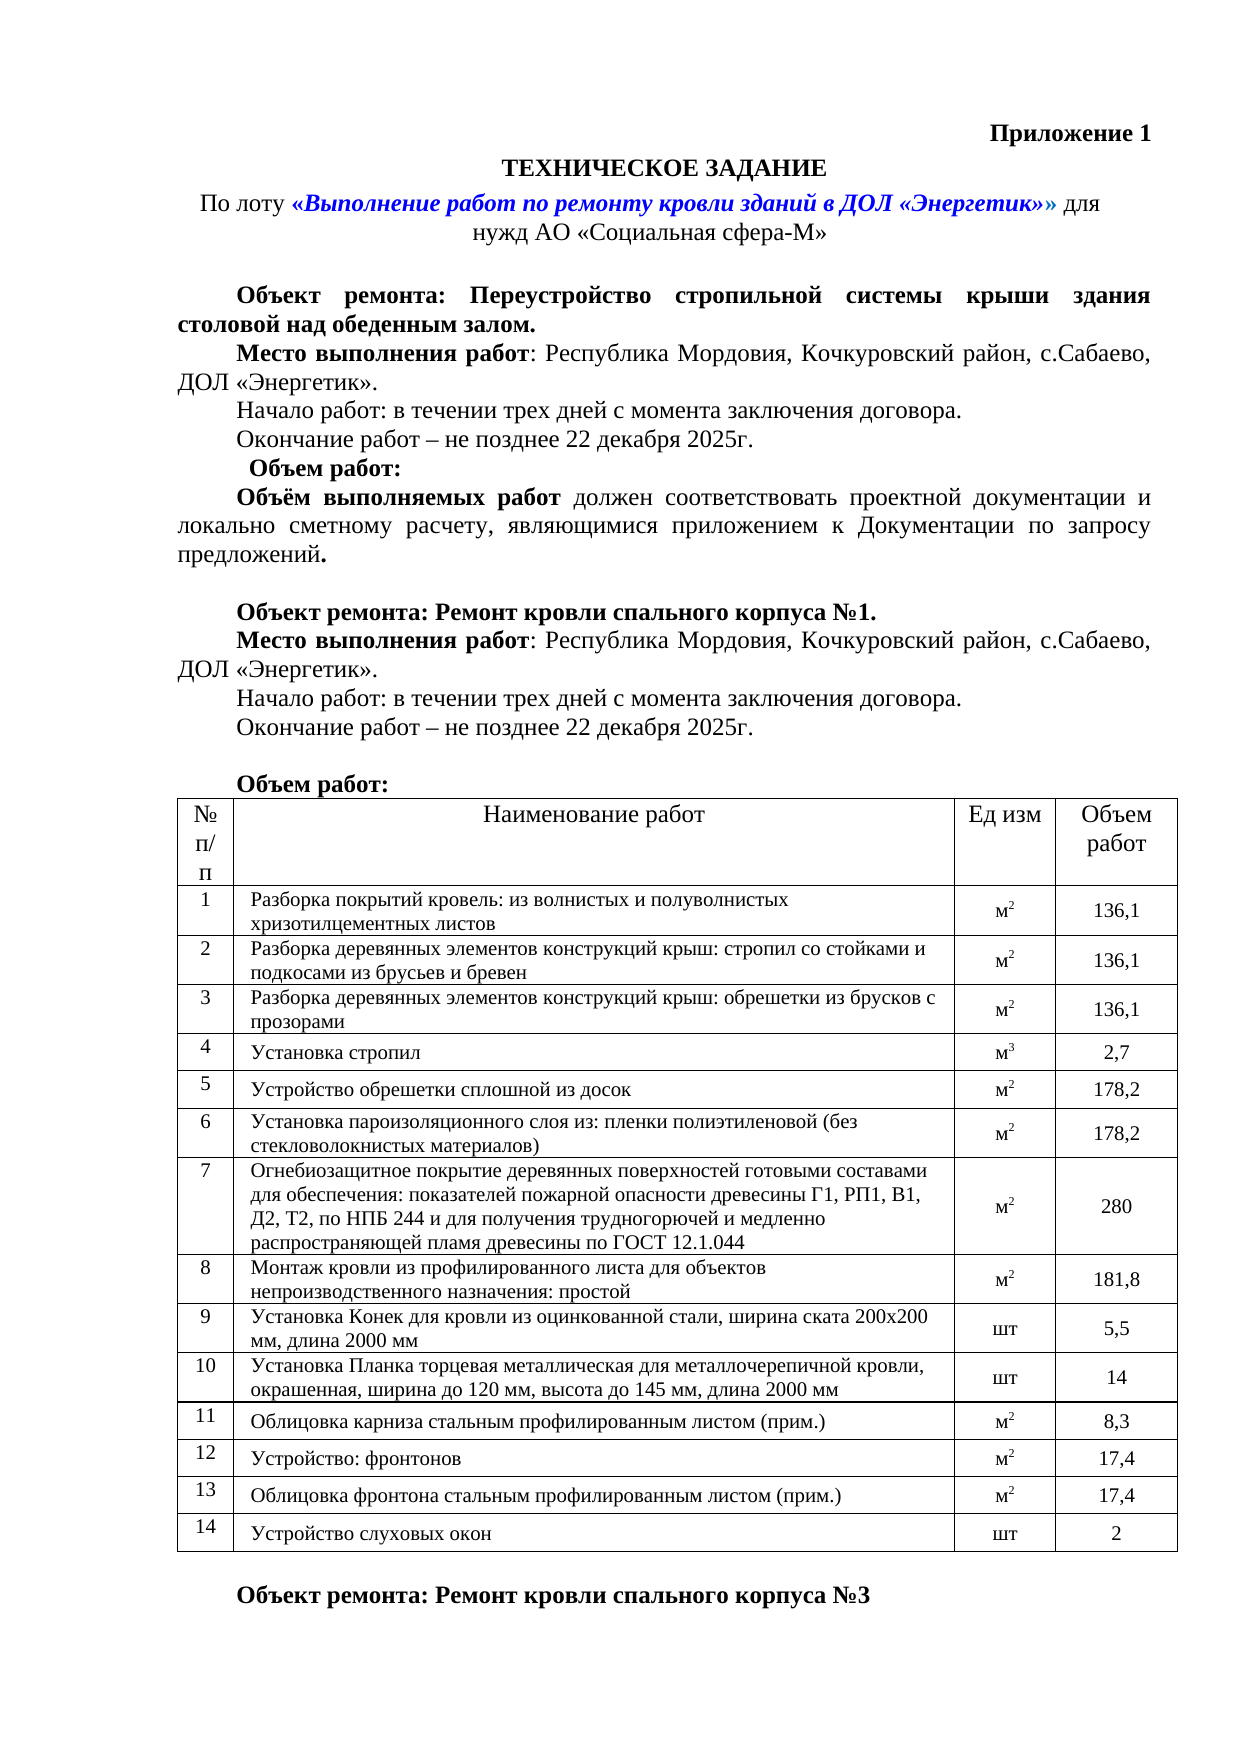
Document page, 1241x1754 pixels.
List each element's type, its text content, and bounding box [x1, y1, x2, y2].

table_header № п/п [178, 799, 233, 885]
text Начало работ: в течении трех дней с момента заключения договора. [177, 396, 1152, 424]
table_cell шт [955, 1353, 1055, 1401]
text Объем работ: [177, 769, 1152, 798]
table_cell 8 [178, 1255, 233, 1303]
table_cell 136,1 [1056, 886, 1177, 934]
text Объект ремонта: Ремонт кровли спального корпуса №3 [177, 1580, 1152, 1609]
table_cell 3 [178, 985, 233, 1033]
text Объем работ: [177, 453, 1152, 482]
table_cell 178,2 [1056, 1071, 1177, 1107]
table_cell Огнебиозащитное покрытие деревянных поверхностей готовыми составами для обеспечения: показателей пожарной опасности древесины Г1, РП1, В1, Д2, Т2, по НПБ 244 и для получения трудногорючей и медленно распространяющей пламя древесины по ГОСТ 12.1.044 [234, 1158, 954, 1254]
table_cell 11 [178, 1403, 233, 1439]
table_cell 2,7 [1056, 1034, 1177, 1070]
table_header Объем работ [1056, 799, 1177, 885]
table_cell м2 [955, 1255, 1055, 1303]
table_cell 10 [178, 1353, 233, 1401]
table_cell 5 [178, 1071, 233, 1107]
text Объект ремонта: Переустройство стропильной системы крыши здания столовой над обеденным залом. [177, 281, 1152, 338]
table_header Ед изм [955, 799, 1055, 885]
table_cell 8,3 [1056, 1403, 1177, 1439]
table_cell м3 [955, 1034, 1055, 1070]
table_cell 12 [178, 1440, 233, 1476]
table_cell 136,1 [1056, 936, 1177, 984]
table_cell Устройство: фронтонов [234, 1440, 954, 1476]
table_cell 2 [1056, 1514, 1177, 1551]
table_cell 14 [178, 1514, 233, 1551]
table_cell Установка Конек для кровли из оцинкованной стали, ширина ската 200х200 мм, длина 2000 мм [234, 1304, 954, 1352]
text Окончание работ – не позднее 22 декабря 2025г. [177, 712, 1152, 741]
table_cell Облицовка фронтона стальным профилированным листом (прим.) [234, 1477, 954, 1513]
table_cell м2 [955, 1109, 1055, 1157]
table_cell Разборка деревянных элементов конструкций крыш: стропил со стойками и подкосами из брусьев и бревен [234, 936, 954, 984]
table_cell 5,5 [1056, 1304, 1177, 1352]
table_cell 1 [178, 886, 233, 934]
table_cell 178,2 [1056, 1109, 1177, 1157]
table_cell 280 [1056, 1158, 1177, 1254]
text По лоту «Выполнение работ по ремонту кровли зданий в ДОЛ «Энергетик»» для нужд АО «Социальная сфера-М» [177, 188, 1122, 246]
table_cell м2 [955, 1477, 1055, 1513]
table_cell 13 [178, 1477, 233, 1513]
table_cell Устройство обрешетки сплошной из досок [234, 1071, 954, 1107]
text Начало работ: в течении трех дней с момента заключения договора. [177, 683, 1152, 712]
table_cell Установка пароизоляционного слоя из: пленки полиэтиленовой (без стекловолокнистых материалов) [234, 1109, 954, 1157]
table_cell Установка Планка торцевая металлическая для металлочерепичной кровли, окрашенная, ширина до 120 мм, высота до 145 мм, длина 2000 мм [234, 1353, 954, 1401]
text Окончание работ – не позднее 22 декабря 2025г. [177, 424, 1152, 453]
text Место выполнения работ: Республика Мордовия, Кочкуровский район, с.Сабаево, ДОЛ «Энергетик». [177, 626, 1152, 683]
table_cell Облицовка карниза стальным профилированным листом (прим.) [234, 1403, 954, 1439]
table_cell 136,1 [1056, 985, 1177, 1033]
table_cell 181,8 [1056, 1255, 1177, 1303]
table_cell шт [955, 1514, 1055, 1551]
text Приложение 1 [177, 118, 1152, 147]
table_cell шт [955, 1304, 1055, 1352]
table_cell м2 [955, 985, 1055, 1033]
table_cell 4 [178, 1034, 233, 1070]
table_cell 7 [178, 1158, 233, 1254]
table_cell 17,4 [1056, 1477, 1177, 1513]
table_cell Устройство слуховых окон [234, 1514, 954, 1551]
table_cell м2 [955, 936, 1055, 984]
table_header Наименование работ [234, 799, 954, 885]
table_cell 14 [1056, 1353, 1177, 1401]
table_cell м2 [955, 886, 1055, 934]
table_cell Разборка деревянных элементов конструкций крыш: обрешетки из брусков с прозорами [234, 985, 954, 1033]
table_cell м2 [955, 1071, 1055, 1107]
text Объект ремонта: Ремонт кровли спального корпуса №1. [177, 597, 1152, 626]
table_cell 17,4 [1056, 1440, 1177, 1476]
text Место выполнения работ: Республика Мордовия, Кочкуровский район, с.Сабаево, ДОЛ «Энергетик». [177, 338, 1152, 396]
table_cell Разборка покрытий кровель: из волнистых и полуволнистых хризотилцементных листов [234, 886, 954, 934]
text ТЕХНИЧЕСКОЕ ЗАДАНИЕ [177, 153, 1152, 182]
table_cell м2 [955, 1158, 1055, 1254]
table_cell Установка стропил [234, 1034, 954, 1070]
table_cell 2 [178, 936, 233, 984]
text Объём выполняемых работ должен соответствовать проектной документации и локально сметному расчету, являющимися приложением к Документации по запросу предложений. [177, 482, 1152, 568]
table_cell м2 [955, 1440, 1055, 1476]
table_cell 6 [178, 1109, 233, 1157]
table_cell м2 [955, 1403, 1055, 1439]
table_cell Монтаж кровли из профилированного листа для объектов непроизводственного назначения: простой [234, 1255, 954, 1303]
table_cell 9 [178, 1304, 233, 1352]
